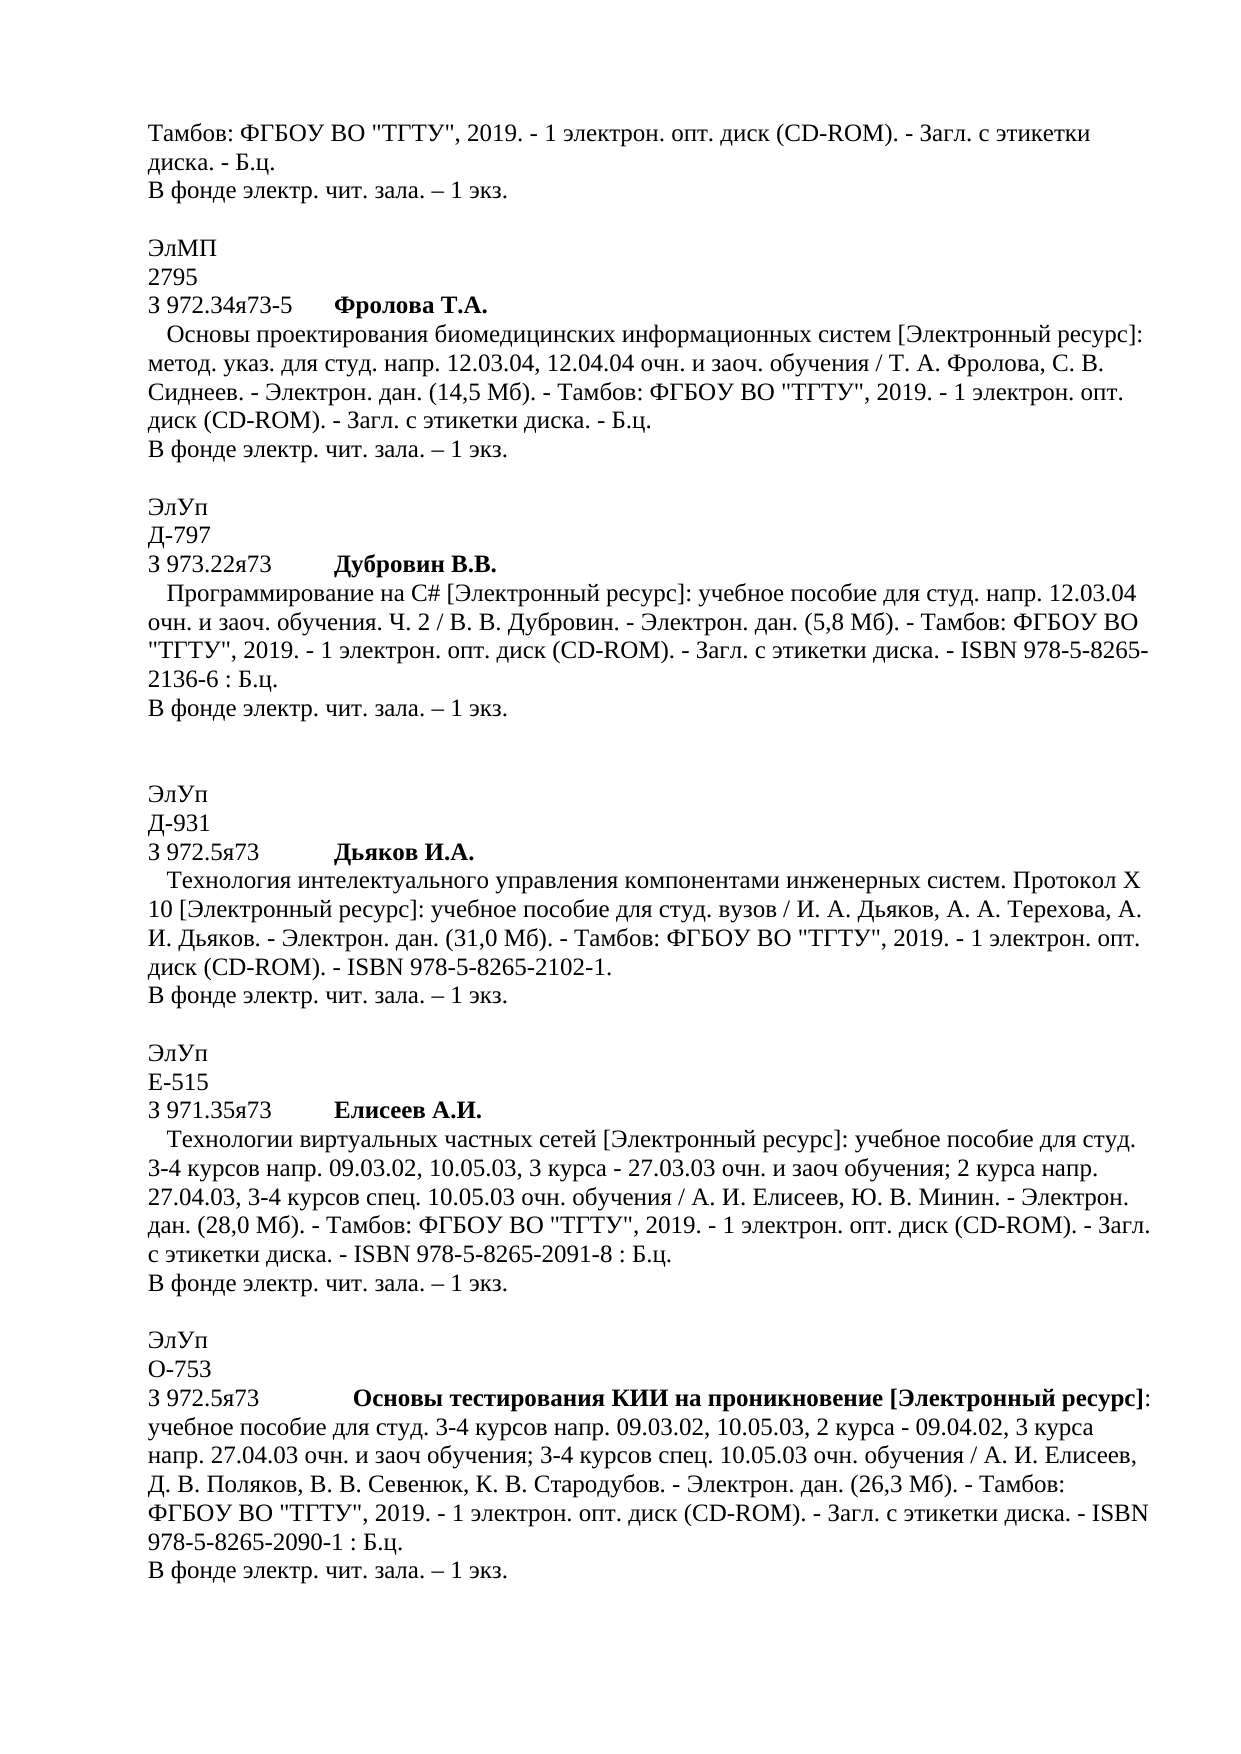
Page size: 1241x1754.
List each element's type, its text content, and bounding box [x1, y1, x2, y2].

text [148, 118, 1152, 204]
text ЭлУп Д-931 З 972.5я73 Дьяков И.А. Технология интелектуального управления компонентами инженерных систем. Протокол Х 10 [Электронный ресурс]: учебное пособие для студ. вузов / И. А. Дьяков, А. А. Терехова, А. И. Дьяков. - Электрон. дан. (31,0 Мб). - Тамбов: ФГБОУ ВО "ТГТУ", 2019. - 1 электрон. опт. диск (CD-ROM). - ISBN 978-5-8265-2102-1. В фонде электр. чит. зала. – 1 экз. [148, 779, 1152, 1009]
text ЭлУп Е-515 З 971.35я73 Елисеев А.И. Технологии виртуальных частных сетей [Электронный ресурс]: учебное пособие для студ. 3-4 курсов напр. 09.03.02, 10.05.03, 3 курса - 27.03.03 очн. и заоч обучения; 2 курса напр. 27.04.03, 3-4 курсов спец. 10.05.03 очн. обучения / А. И. Елисеев, Ю. В. Минин. - Электрон. дан. (28,0 Мб). - Тамбов: ФГБОУ ВО "ТГТУ", 2019. - 1 электрон. опт. диск (CD-ROM). - Загл. с этикетки диска. - ISBN 978-5-8265-2091-8 : Б.ц. В фонде электр. чит. зала. – 1 экз. [148, 1038, 1152, 1297]
text ЭлМП 2795 З 972.34я73-5 Фролова Т.А. Основы проектирования биомедицинских информационных систем [Электронный ресурс]: метод. указ. для студ. напр. 12.03.04, 12.04.04 очн. и заоч. обучения / Т. А. Фролова, С. В. Сиднеев. - Электрон. дан. (14,5 Мб). - Тамбов: ФГБОУ ВО "ТГТУ", 2019. - 1 электрон. опт. диск (CD-ROM). - Загл. с этикетки диска. - Б.ц. В фонде электр. чит. зала. – 1 экз. [148, 233, 1152, 463]
text ЭлУп О-753 З 972.5я73 Основы тестирования КИИ на проникновение [Электронный ресурс]: учебное пособие для студ. 3-4 курсов напр. 09.03.02, 10.05.03, 2 курса - 09.04.02, 3 курса напр. 27.04.03 очн. и заоч обучения; 3-4 курсов спец. 10.05.03 очн. обучения / А. И. Елисеев, Д. В. Поляков, В. В. Севенюк, К. В. Стародубов. - Электрон. дан. (26,3 Мб). - Тамбов: ФГБОУ ВО "ТГТУ", 2019. - 1 электрон. опт. диск (CD-ROM). - Загл. с этикетки диска. - ISBN 978-5-8265-2090-1 : Б.ц. В фонде электр. чит. зала. – 1 экз. [148, 1326, 1152, 1584]
text ЭлУп Д-797 З 973.22я73 Дубровин В.В. Программирование на С# [Электронный ресурс]: учебное пособие для студ. напр. 12.03.04 очн. и заоч. обучения. Ч. 2 / В. В. Дубровин. - Электрон. дан. (5,8 Мб). - Тамбов: ФГБОУ ВО "ТГТУ", 2019. - 1 электрон. опт. диск (CD-ROM). - Загл. с этикетки диска. - ISBN 978-5-8265-2136-6 : Б.ц. В фонде электр. чит. зала. – 1 экз. [148, 492, 1152, 722]
